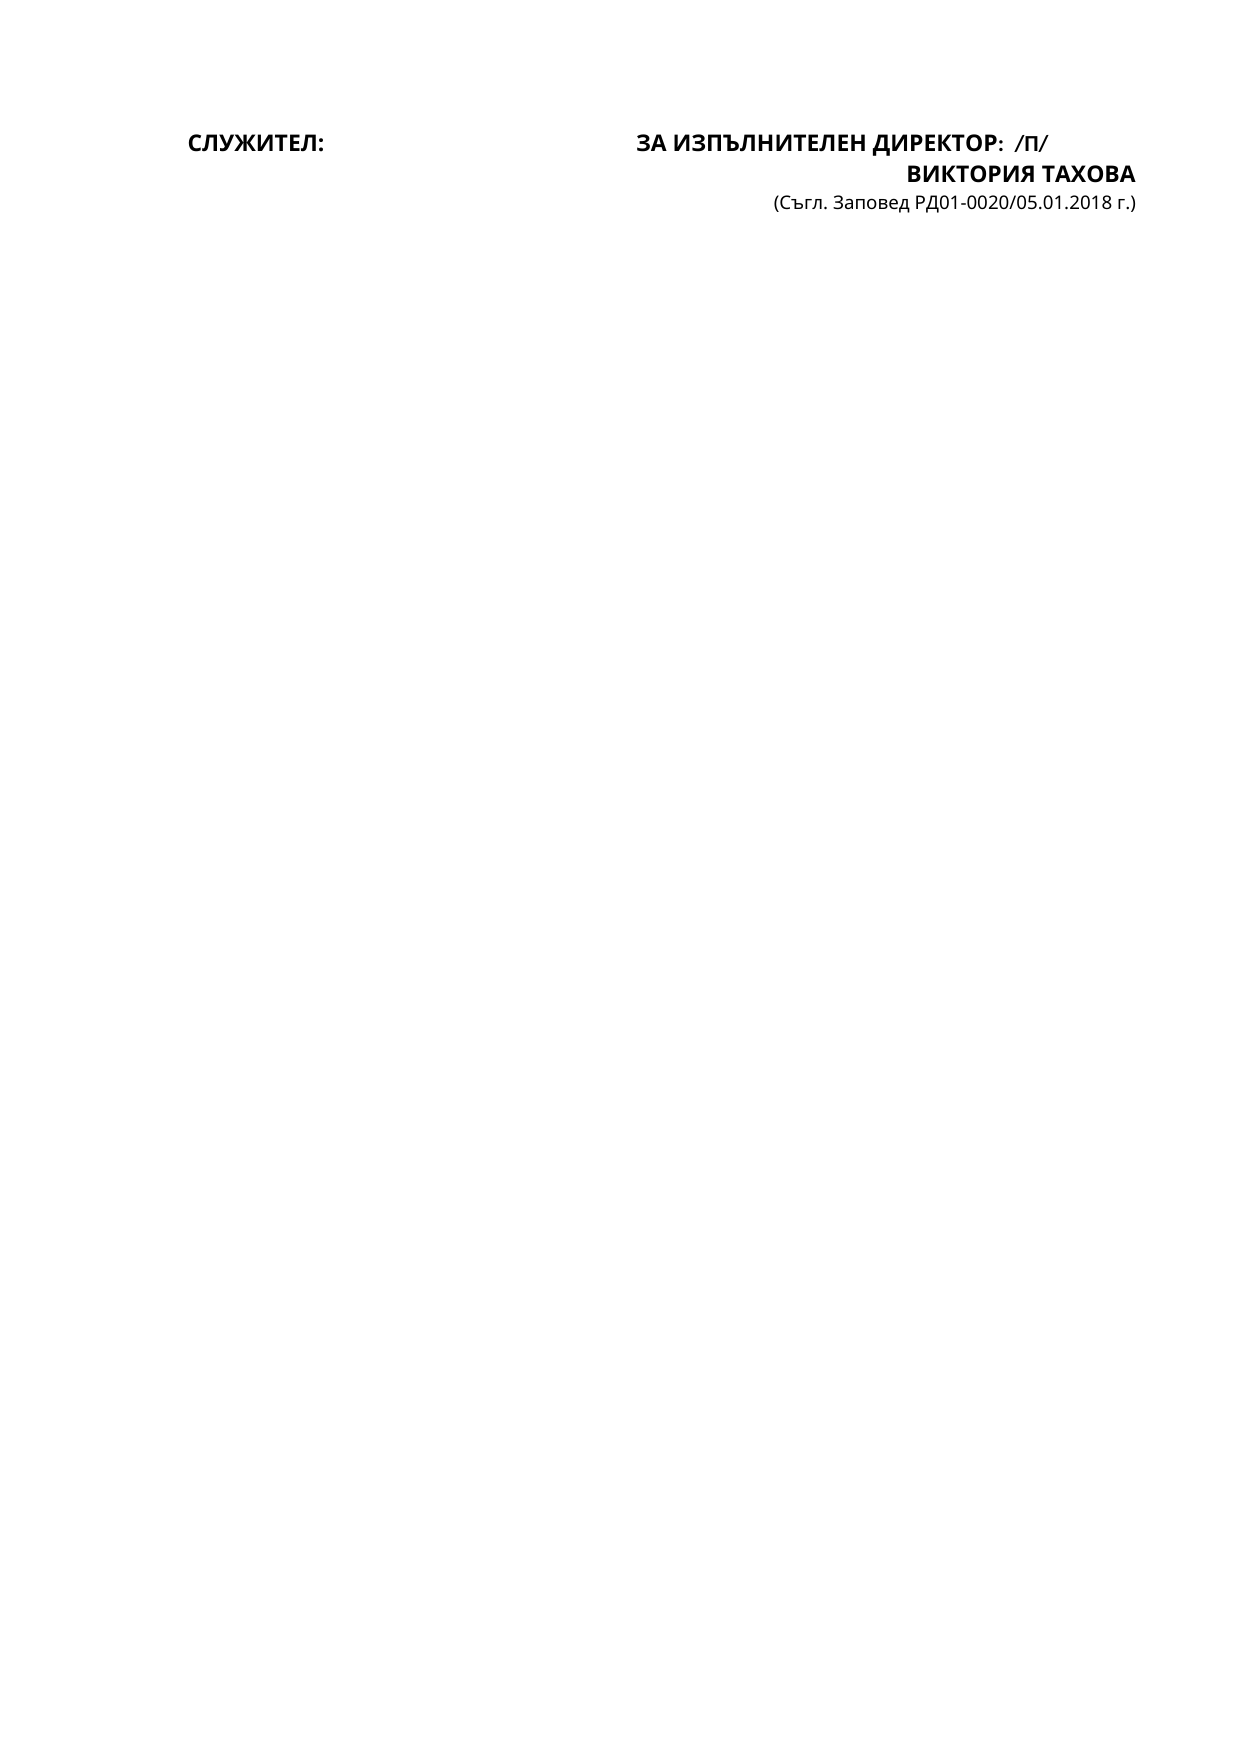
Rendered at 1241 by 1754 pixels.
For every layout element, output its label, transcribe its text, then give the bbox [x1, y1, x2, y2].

text ВИКТОРИЯ ТАХОВА [73, 158, 1185, 189]
text СЛУЖИТЕЛ: ЗА ИЗПЪЛНИТЕЛЕН ДИРЕКТОР: /П/ [73, 127, 1185, 158]
text (Съгл. Заповед РД01-0020/05.01.2018 г.) [73, 189, 1185, 215]
